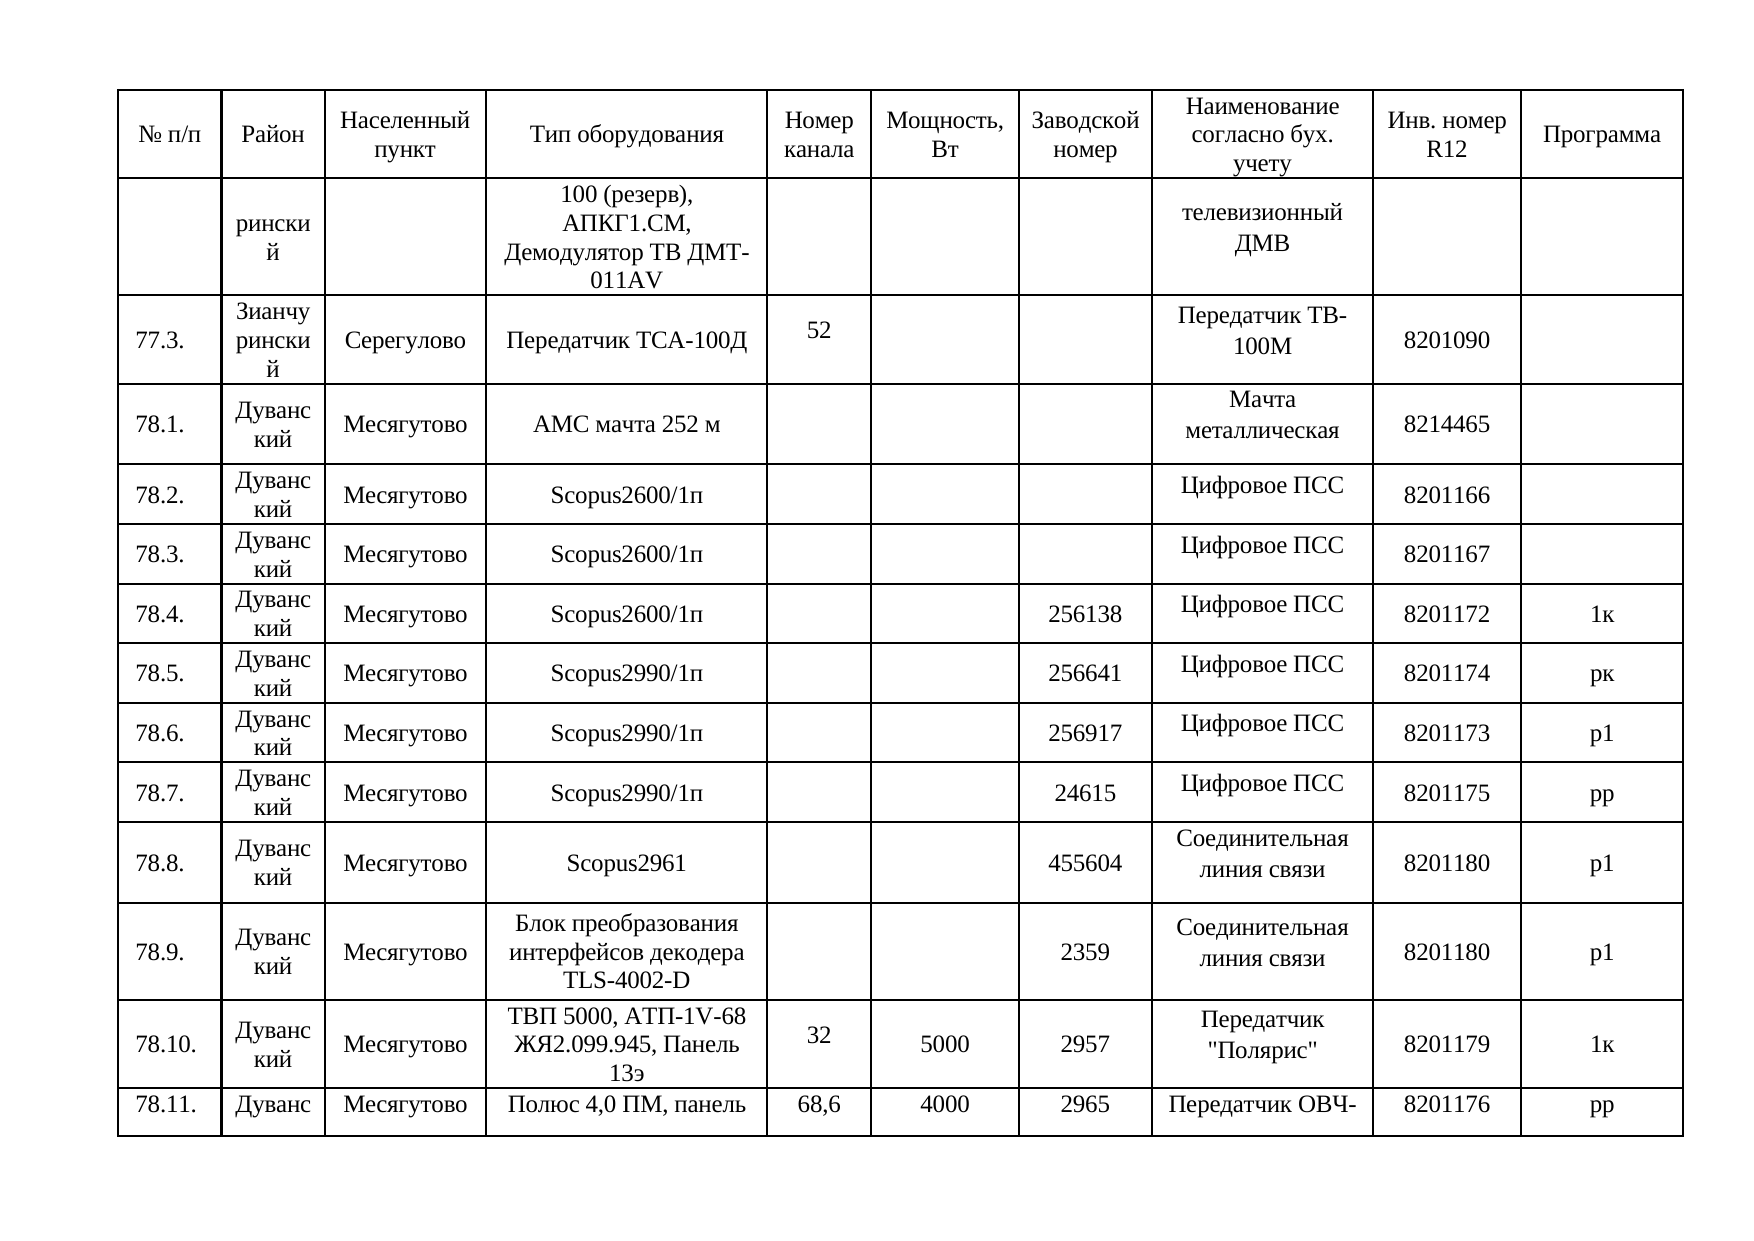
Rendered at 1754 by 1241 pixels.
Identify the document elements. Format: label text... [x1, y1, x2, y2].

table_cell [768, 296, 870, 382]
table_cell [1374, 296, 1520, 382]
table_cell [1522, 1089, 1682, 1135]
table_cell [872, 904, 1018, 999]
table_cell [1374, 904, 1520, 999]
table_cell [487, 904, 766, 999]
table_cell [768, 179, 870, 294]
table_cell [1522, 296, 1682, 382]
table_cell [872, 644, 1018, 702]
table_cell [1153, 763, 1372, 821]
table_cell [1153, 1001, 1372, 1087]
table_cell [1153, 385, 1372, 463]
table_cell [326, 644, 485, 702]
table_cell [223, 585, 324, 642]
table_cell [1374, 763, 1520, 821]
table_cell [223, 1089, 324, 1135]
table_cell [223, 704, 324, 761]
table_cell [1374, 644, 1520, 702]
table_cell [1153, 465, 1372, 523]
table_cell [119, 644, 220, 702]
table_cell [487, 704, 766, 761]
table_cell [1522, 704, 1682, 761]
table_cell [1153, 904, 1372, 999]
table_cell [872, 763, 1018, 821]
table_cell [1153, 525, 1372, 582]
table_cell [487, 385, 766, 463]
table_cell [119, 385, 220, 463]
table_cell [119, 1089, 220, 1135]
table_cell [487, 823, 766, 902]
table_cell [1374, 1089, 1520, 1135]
table_header Мощность, Вт [872, 91, 1018, 177]
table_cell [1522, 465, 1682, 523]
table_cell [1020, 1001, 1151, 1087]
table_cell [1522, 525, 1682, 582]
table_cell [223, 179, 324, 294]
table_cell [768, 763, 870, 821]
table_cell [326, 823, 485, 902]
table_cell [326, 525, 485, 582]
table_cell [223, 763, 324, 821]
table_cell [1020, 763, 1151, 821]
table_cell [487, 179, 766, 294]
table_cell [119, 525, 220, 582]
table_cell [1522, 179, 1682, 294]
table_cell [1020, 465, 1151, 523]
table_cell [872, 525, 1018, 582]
table_header Инв. номер R12 [1374, 91, 1520, 177]
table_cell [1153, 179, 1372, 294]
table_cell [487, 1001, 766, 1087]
table_header Тип оборудования [487, 91, 766, 177]
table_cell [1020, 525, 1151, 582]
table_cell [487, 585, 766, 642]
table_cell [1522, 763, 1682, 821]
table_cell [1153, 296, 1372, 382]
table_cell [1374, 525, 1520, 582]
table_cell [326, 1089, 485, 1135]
table_header Программа [1522, 91, 1682, 177]
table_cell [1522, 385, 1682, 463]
table_header Район [223, 91, 324, 177]
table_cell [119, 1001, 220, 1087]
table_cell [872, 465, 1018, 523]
table_header Номер канала [768, 91, 870, 177]
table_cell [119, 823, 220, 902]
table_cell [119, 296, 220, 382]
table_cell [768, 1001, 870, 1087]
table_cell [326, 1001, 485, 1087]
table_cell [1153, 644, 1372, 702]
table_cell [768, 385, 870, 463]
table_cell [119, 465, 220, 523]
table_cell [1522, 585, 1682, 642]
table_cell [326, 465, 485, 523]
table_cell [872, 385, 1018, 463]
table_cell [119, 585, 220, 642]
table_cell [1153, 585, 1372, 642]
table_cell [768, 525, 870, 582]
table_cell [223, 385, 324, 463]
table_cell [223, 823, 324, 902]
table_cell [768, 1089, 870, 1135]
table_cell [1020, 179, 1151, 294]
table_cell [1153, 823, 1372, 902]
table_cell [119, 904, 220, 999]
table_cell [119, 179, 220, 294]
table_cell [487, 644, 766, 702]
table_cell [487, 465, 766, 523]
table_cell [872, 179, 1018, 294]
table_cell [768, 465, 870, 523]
table_header Населенный пункт [326, 91, 485, 177]
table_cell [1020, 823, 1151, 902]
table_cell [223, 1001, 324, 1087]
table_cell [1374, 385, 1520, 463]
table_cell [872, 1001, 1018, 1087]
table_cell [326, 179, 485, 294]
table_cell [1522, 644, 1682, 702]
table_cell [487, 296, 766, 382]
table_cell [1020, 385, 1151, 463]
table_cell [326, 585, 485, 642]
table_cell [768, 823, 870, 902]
table_header Заводской номер [1020, 91, 1151, 177]
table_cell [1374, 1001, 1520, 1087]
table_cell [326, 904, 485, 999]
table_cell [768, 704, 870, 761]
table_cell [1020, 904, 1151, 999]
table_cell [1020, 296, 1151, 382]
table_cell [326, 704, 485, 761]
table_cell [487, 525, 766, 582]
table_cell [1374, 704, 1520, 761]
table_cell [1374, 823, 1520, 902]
table_header № п/п [119, 91, 220, 177]
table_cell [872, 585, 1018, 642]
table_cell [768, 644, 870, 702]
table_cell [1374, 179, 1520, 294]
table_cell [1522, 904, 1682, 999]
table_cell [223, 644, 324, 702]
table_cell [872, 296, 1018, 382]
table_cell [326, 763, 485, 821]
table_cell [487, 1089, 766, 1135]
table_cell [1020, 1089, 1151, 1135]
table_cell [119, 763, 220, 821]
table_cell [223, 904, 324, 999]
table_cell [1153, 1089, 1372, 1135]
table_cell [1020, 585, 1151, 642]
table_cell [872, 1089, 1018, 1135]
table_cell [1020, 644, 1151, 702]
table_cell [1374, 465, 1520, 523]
table_header Наименование согласно бух. учету [1153, 91, 1372, 177]
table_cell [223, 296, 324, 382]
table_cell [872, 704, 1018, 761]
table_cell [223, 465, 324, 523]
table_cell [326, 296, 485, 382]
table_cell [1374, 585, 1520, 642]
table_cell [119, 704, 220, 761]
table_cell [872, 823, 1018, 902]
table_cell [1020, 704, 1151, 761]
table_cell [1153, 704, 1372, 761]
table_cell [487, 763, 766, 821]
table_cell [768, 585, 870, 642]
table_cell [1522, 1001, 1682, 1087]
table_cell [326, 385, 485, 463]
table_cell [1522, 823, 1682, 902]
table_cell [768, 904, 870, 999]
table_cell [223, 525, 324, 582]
